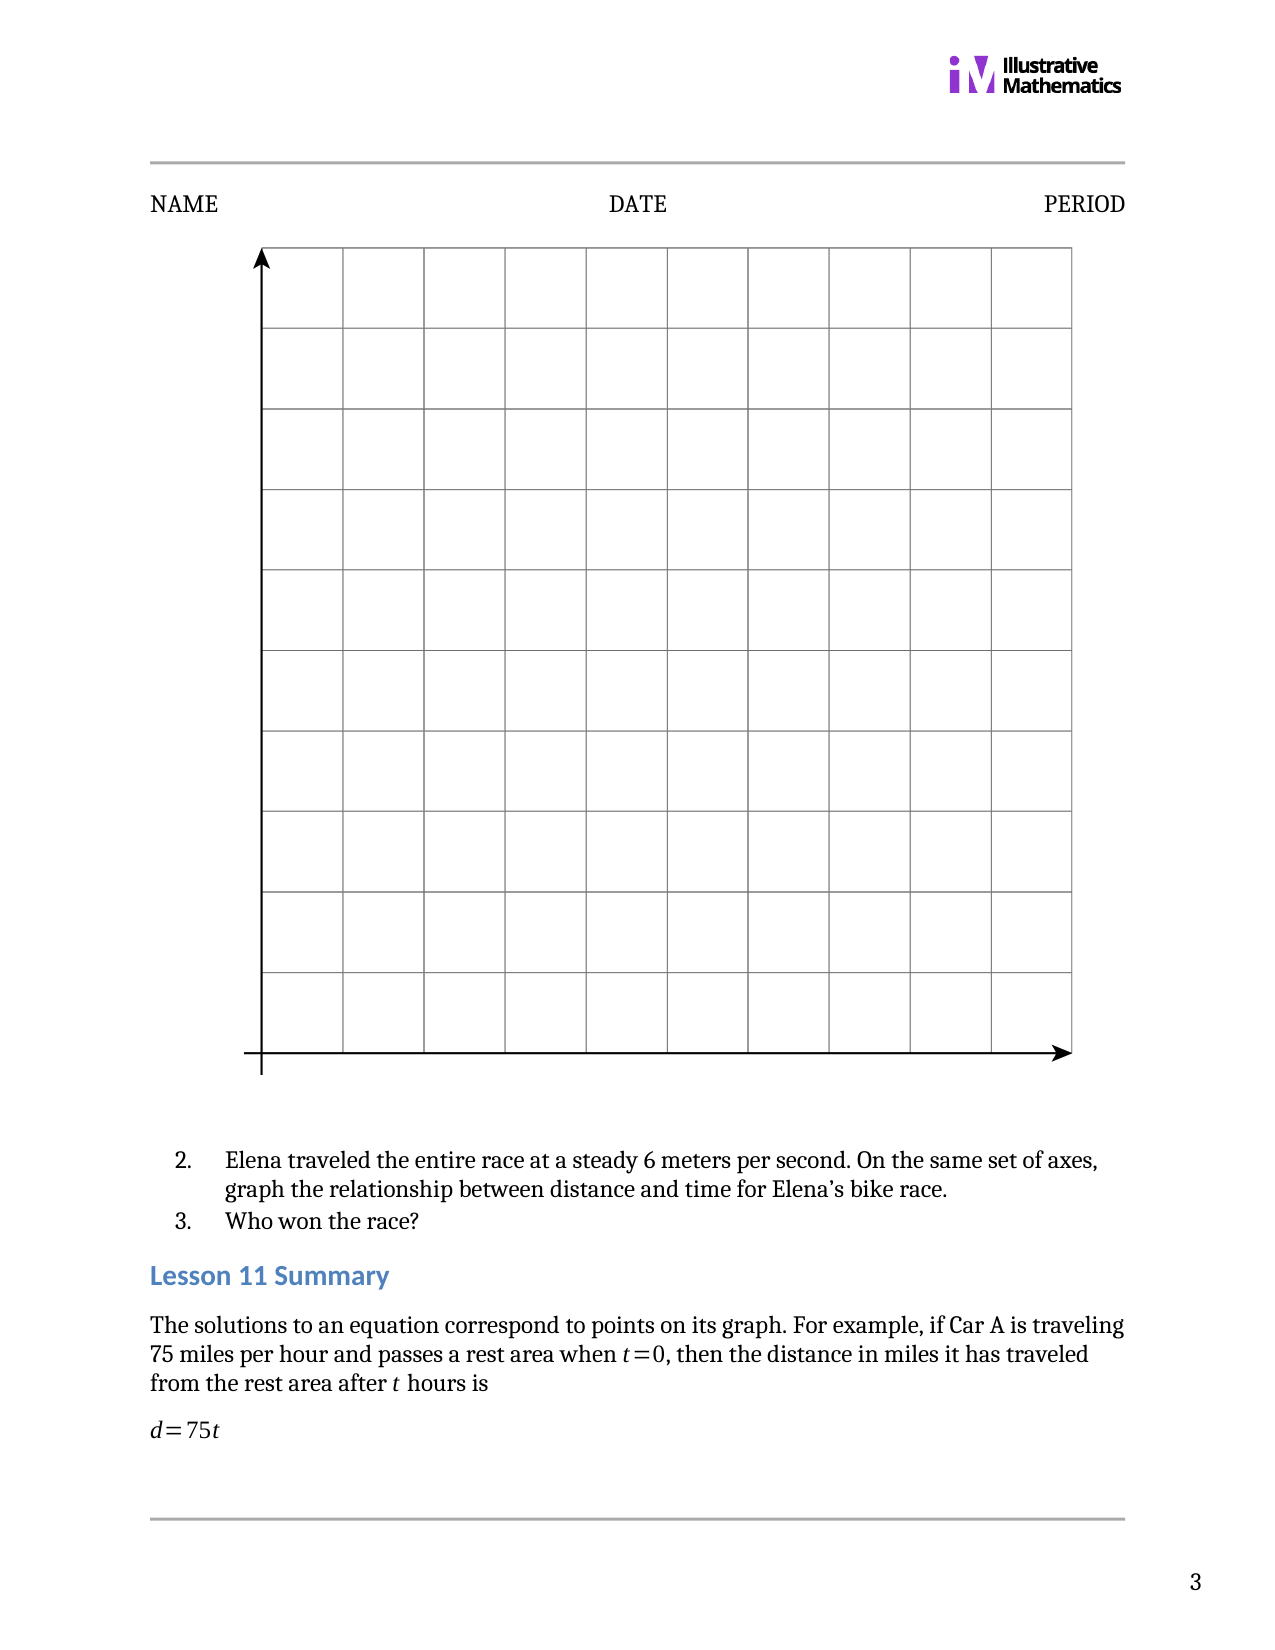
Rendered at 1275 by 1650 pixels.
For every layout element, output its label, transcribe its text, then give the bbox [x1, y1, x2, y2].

subtitle Lesson 11 Summary [150, 1257, 1125, 1292]
picture [949, 55, 1121, 93]
list Who won the race? [175, 1207, 1125, 1236]
picture [243, 247, 1073, 1075]
text The solutions to an equation correspond to points on its graph. For example, if Car A is traveling 75 miles per hour and passes a rest area when , then the distance in miles it has traveled from the rest area after hours is [150, 1311, 1125, 1397]
list Elena traveled the entire race at a steady 6 meters per second. On the same set of axes, graph the relationship between distance and time for Elena’s bike race. [175, 1146, 1125, 1203]
